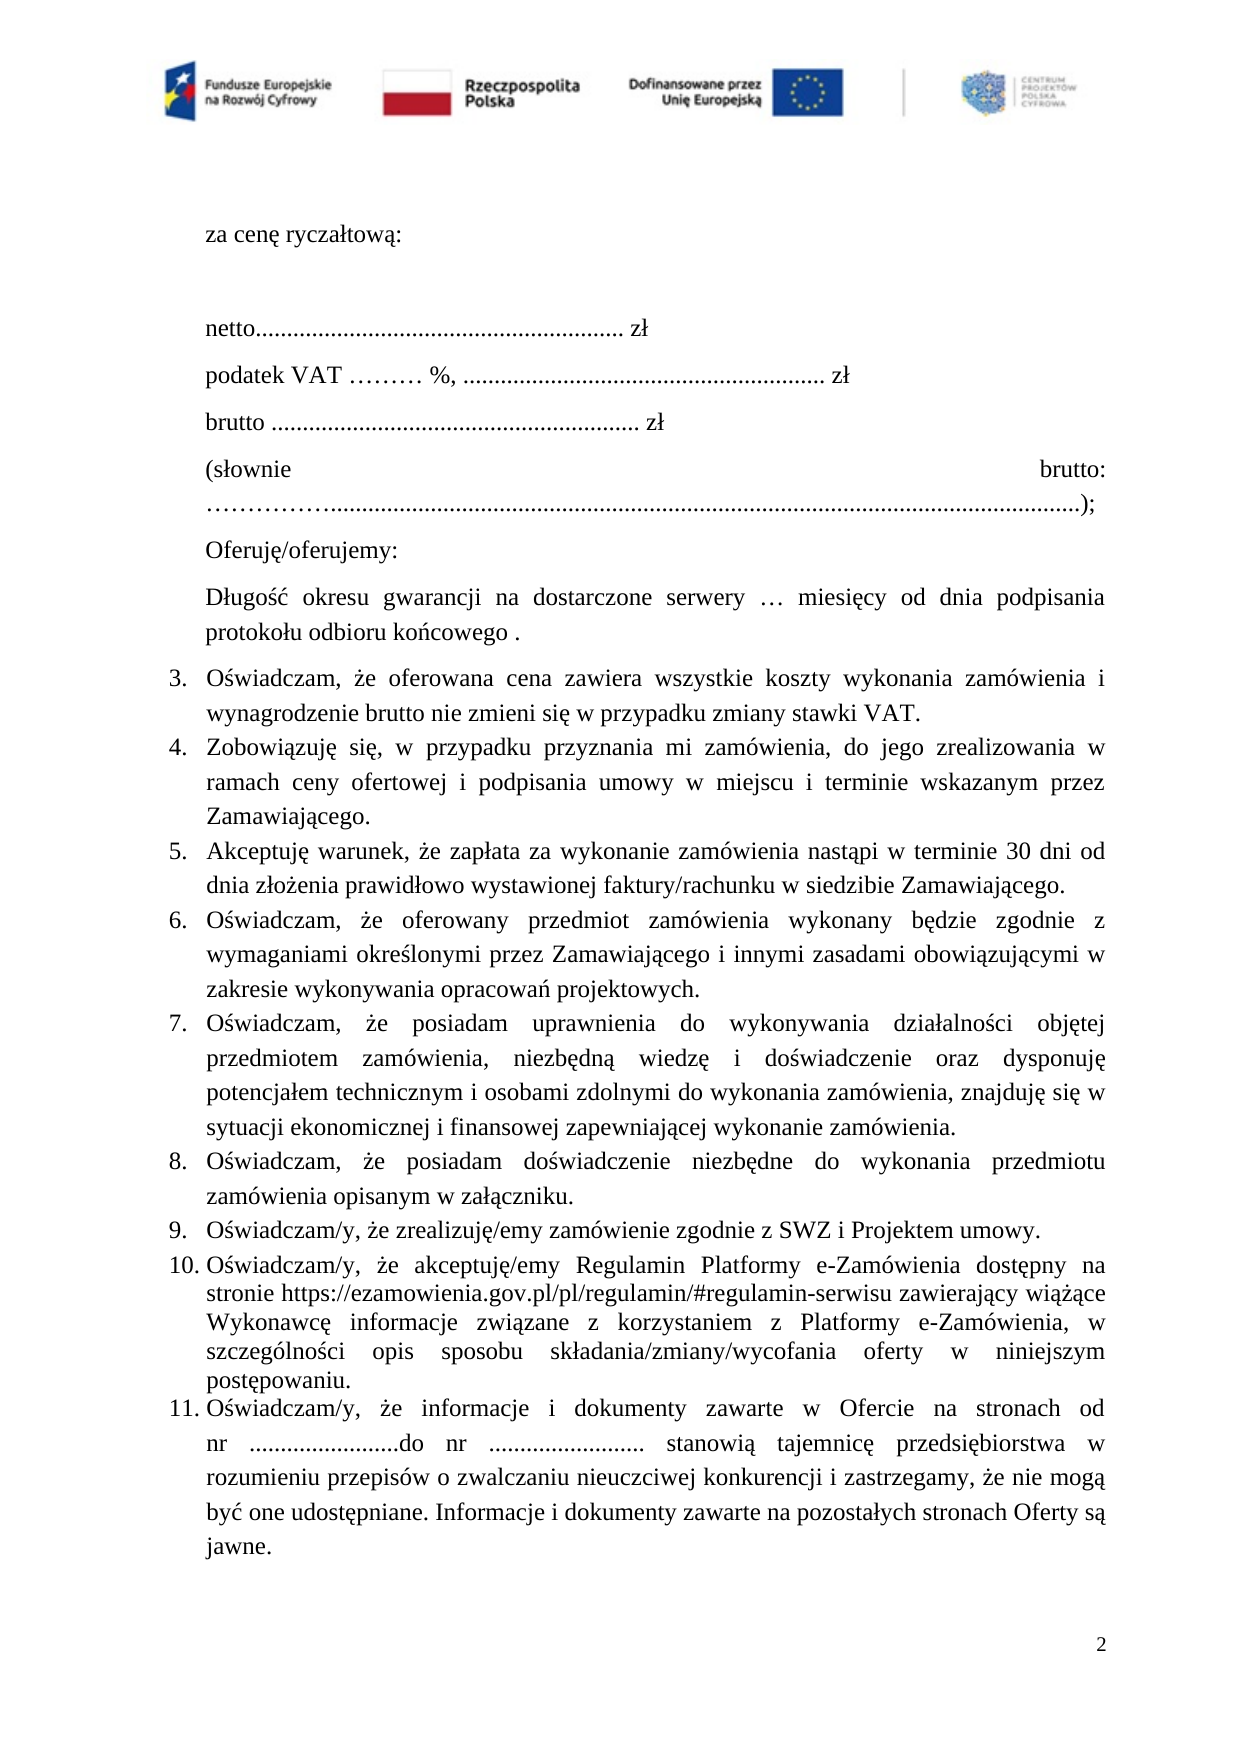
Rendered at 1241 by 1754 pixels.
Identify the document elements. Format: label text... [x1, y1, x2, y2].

list Oświadczam, że oferowany przedmiot zamówienia wykonany będzie zgodnie z wymaganiami określonymi przez Zamawiającego i innymi zasadami obowiązującymi w zakresie wykonywania opracowań projektowych. [169, 905, 1106, 1003]
list Oświadczam/y, że informacje i dokumenty zawarte w Ofercie na stronach od nr ........................do nr ......................... stanowią tajemnicę przedsiębiorstwa w rozumieniu przepisów o zwalczaniu nieuczciwej konkurencji i zastrzegamy, że nie mogą być one udostępniane. Informacje i dokumenty zawarte na pozostałych stronach Oferty są jawne. [169, 1393, 1106, 1560]
text Oferuję/oferujemy: [205, 535, 1106, 564]
text Długość okresu gwarancji na dostarczone serwery … miesięcy od dnia podpisania protokołu odbioru końcowego . [205, 582, 1106, 645]
text (słownie brutto: ……………........................................................................................................................); [205, 454, 1106, 517]
list Oświadczam/y, że zrealizuję/emy zamówienie zgodnie z SWZ i Projektem umowy. [169, 1215, 1106, 1244]
list Oświadczam, że posiadam uprawnienia do wykonywania działalności objętej przedmiotem zamówienia, niezbędną wiedzę i doświadczenie oraz dysponuję potencjałem technicznym i osobami zdolnymi do wykonania zamówienia, znajduję się w sytuacji ekonomicznej i finansowej zapewniającej wykonanie zamówienia. [169, 1008, 1106, 1141]
list Oświadczam, że posiadam doświadczenie niezbędne do wykonania przedmiotu zamówienia opisanym w załączniku. [169, 1146, 1106, 1209]
list Oświadczam/y, że akceptuję/emy Regulamin Platformy e-Zamówienia dostępny na stronie https://ezamowienia.gov.pl/pl/regulamin/#regulamin-serwisu zawierający wiążące Wykonawcę informacje związane z korzystaniem z Platformy e-Zamówienia, w szczególności opis sposobu składania/zmiany/wycofania oferty w niniejszym postępowaniu. [169, 1250, 1106, 1393]
text brutto ........................................................... zł [205, 407, 1106, 435]
text podatek VAT ……… %, .......................................................... zł [205, 360, 1106, 388]
text za cenę ryczałtową: [205, 219, 1106, 247]
list Oświadczam, że oferowana cena zawiera wszystkie koszty wykonania zamówienia i wynagrodzenie brutto nie zmieni się w przypadku zmiany stawki VAT. [169, 663, 1106, 727]
text netto........................................................... zł [205, 313, 1106, 341]
list Akceptuję warunek, że zapłata za wykonanie zamówienia nastąpi w terminie 30 dni od dnia złożenia prawidłowo wystawionej faktury/rachunku w siedzibie Zamawiającego. [169, 836, 1106, 899]
list Zobowiązuję się, w przypadku przyznania mi zamówienia, do jego zrealizowania w ramach ceny ofertowej i podpisania umowy w miejscu i terminie wskazanym przez Zamawiającego. [169, 732, 1106, 830]
picture [146, 59, 1092, 125]
